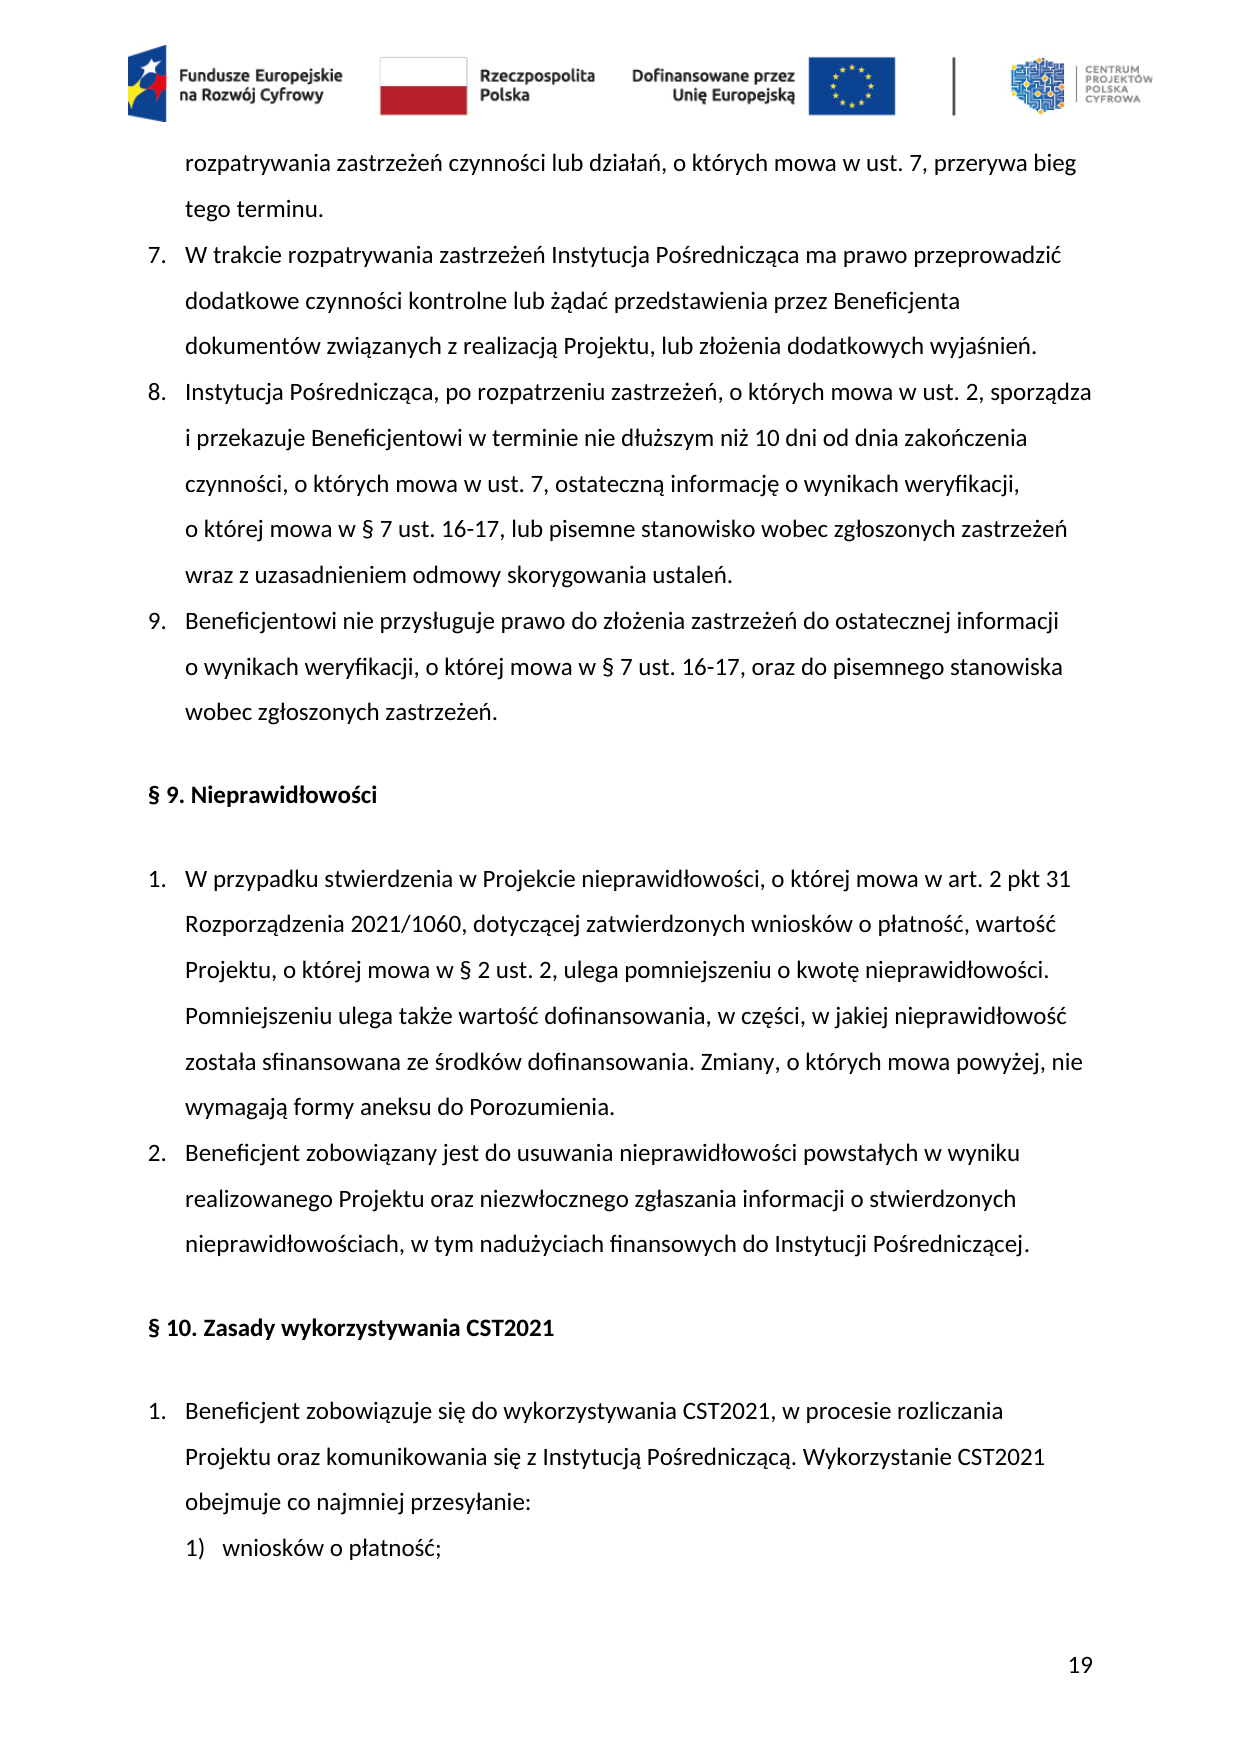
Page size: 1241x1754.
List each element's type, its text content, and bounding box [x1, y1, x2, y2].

list Instytucja Pośrednicząca, po rozpatrzeniu zastrzeżeń, o których mowa w ust. 2, sporządza i przekazuje Beneficjentowi w terminie nie dłuższym niż 10 dni od dnia zakończenia czynności, o których mowa w ust. 7, ostateczną informację o wynikach weryfikacji, o której mowa w § 7 ust. 16-17, lub pisemne stanowisko wobec zgłoszonych zastrzeżeń wraz z uzasadnieniem odmowy skorygowania ustaleń. [148, 376, 1093, 590]
list Beneficjentowi nie przysługuje prawo do złożenia zastrzeżeń do ostatecznej informacji o wynikach weryfikacji, o której mowa w § 7 ust. 16-17, oraz do pisemnego stanowiska wobec zgłoszonych zastrzeżeń. [148, 605, 1093, 727]
list Beneficjent zobowiązany jest do usuwania nieprawidłowości powstałych w wyniku realizowanego Projektu oraz niezwłocznego zgłaszania informacji o stwierdzonych nieprawidłowościach, w tym nadużyciach finansowych do Instytucji Pośredniczącej. [148, 1137, 1093, 1259]
list W przypadku stwierdzenia w Projekcie nieprawidłowości, o której mowa w art. 2 pkt 31 Rozporządzenia 2021/1060, dotyczącej zatwierdzonych wniosków o płatność, wartość Projektu, o której mowa w § 2 ust. 2, ulega pomniejszeniu o kwotę nieprawidłowości. Pomniejszeniu ulega także wartość dofinansowania, w części, w jakiej nieprawidłowość została sfinansowana ze środków dofinansowania. Zmiany, o których mowa powyżej, nie wymagają formy aneksu do Porozumienia. [148, 863, 1093, 1122]
list wniosków o płatność; [185, 1532, 1093, 1563]
list W trakcie rozpatrywania zastrzeżeń Instytucja Pośrednicząca ma prawo przeprowadzić dodatkowe czynności kontrolne lub żądać przedstawienia przez Beneficjenta dokumentów związanych z realizacją Projektu, lub złożenia dodatkowych wyjaśnień. [148, 239, 1093, 361]
subtitle § 9. Nieprawidłowości [148, 779, 1093, 810]
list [148, 148, 1093, 224]
list Beneficjent zobowiązuje się do wykorzystywania CST2021, w procesie rozliczania Projektu oraz komunikowania się z Instytucją Pośredniczącą. Wykorzystanie CST2021 obejmuje co najmniej przesyłanie: [148, 1395, 1093, 1517]
picture [128, 45, 1153, 122]
subtitle § 10. Zasady wykorzystywania CST2021 [148, 1312, 1093, 1342]
